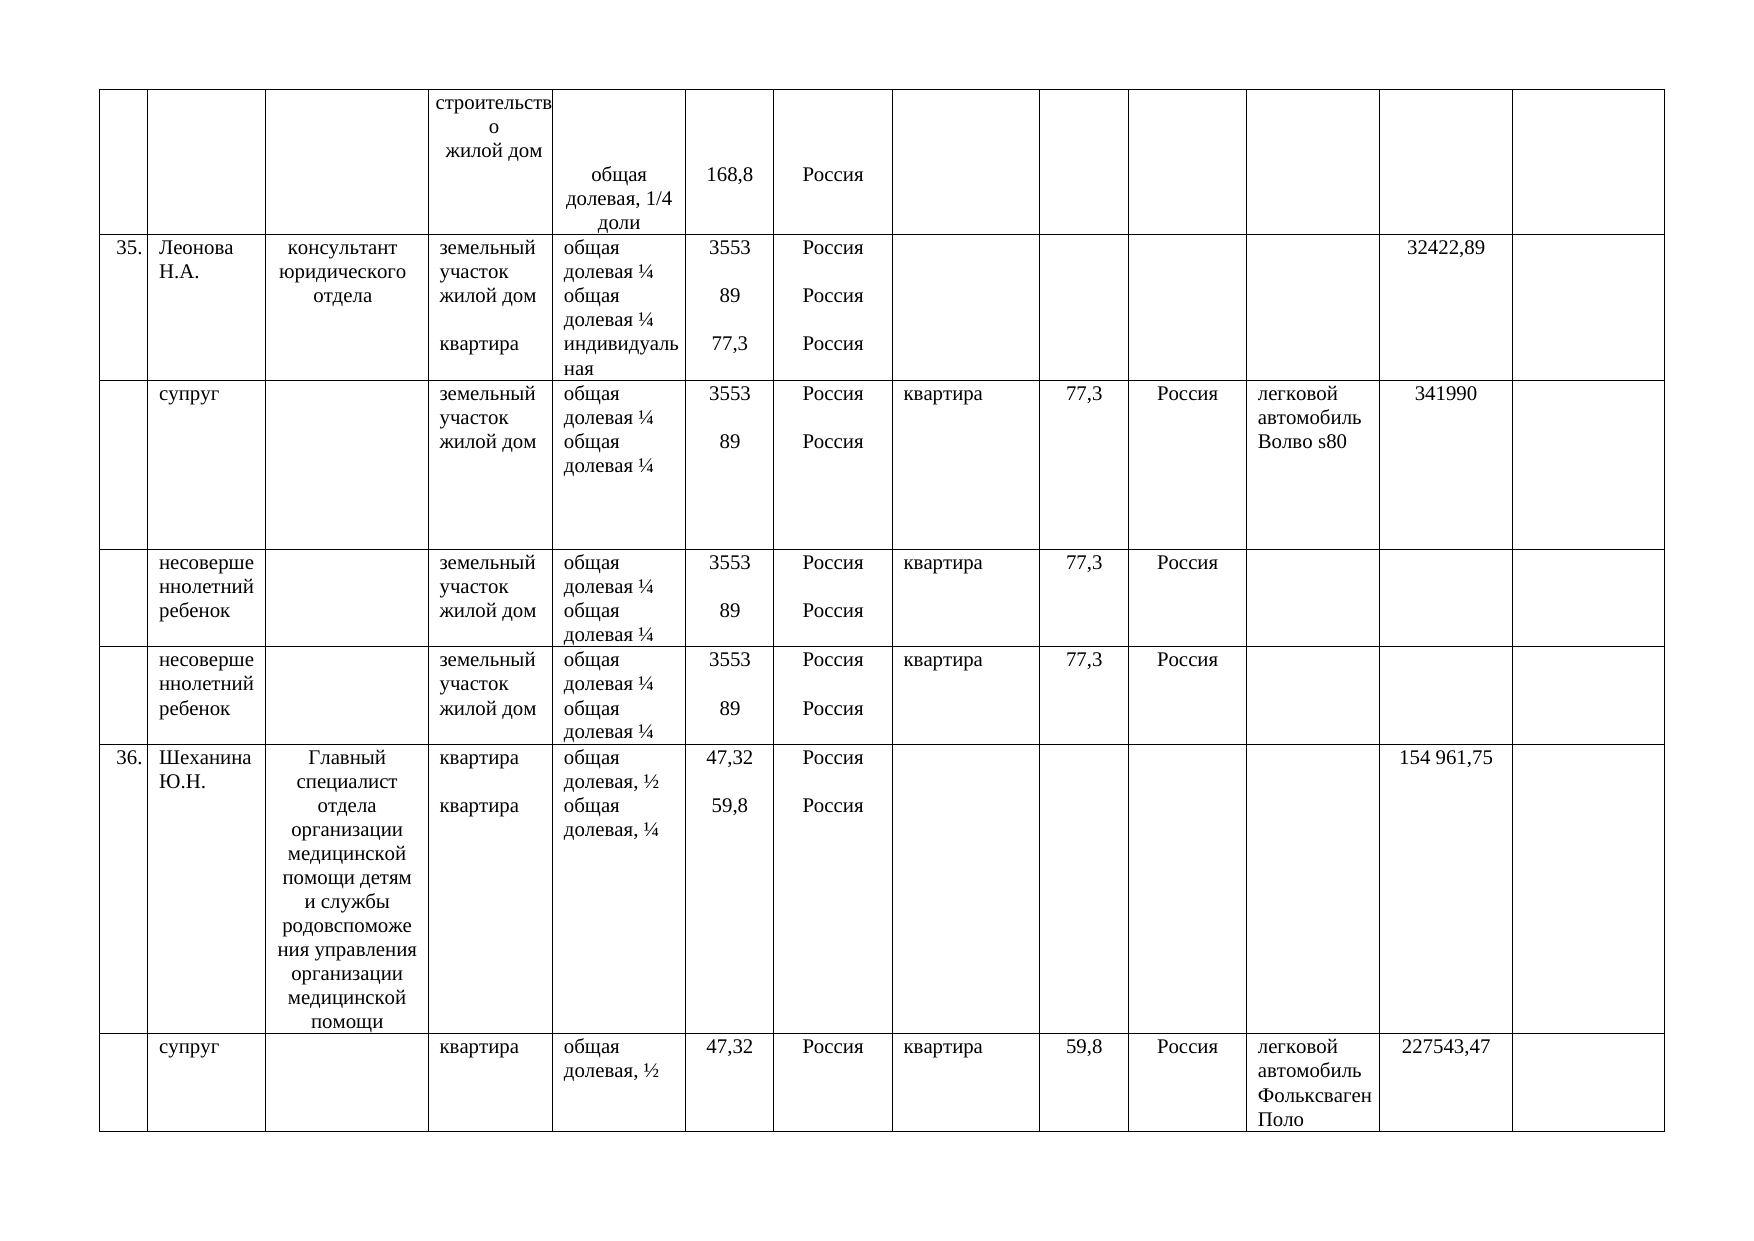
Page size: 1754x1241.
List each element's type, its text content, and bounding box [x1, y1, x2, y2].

table_cell 36. [100, 745, 147, 1033]
table_cell общая долевая ¼ общая долевая ¼ [553, 647, 685, 743]
table_cell [1513, 235, 1664, 379]
table_cell [266, 1034, 428, 1131]
table_cell [266, 647, 428, 743]
table_cell Россия [1129, 1034, 1246, 1131]
table_cell квартира [429, 1034, 552, 1131]
table_cell супруг [148, 381, 265, 549]
table_cell [1513, 381, 1664, 549]
table_cell несовершеннолетний ребенок [148, 647, 265, 743]
table_cell легковой автомобиль Фольксваген Поло [1247, 1034, 1379, 1131]
table_cell общая долевая, ½ [553, 1034, 685, 1131]
table_cell [1380, 647, 1512, 743]
table_cell Россия [774, 1034, 892, 1131]
table_cell супруг [148, 1034, 265, 1131]
table_cell 77,3 [1040, 647, 1128, 743]
table_cell [100, 550, 147, 646]
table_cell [429, 90, 552, 234]
table_cell 341990 [1380, 381, 1512, 549]
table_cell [148, 90, 265, 234]
table_cell Россия Россия [774, 745, 892, 1033]
table_cell [1129, 745, 1246, 1033]
table_cell 35. [100, 235, 147, 379]
table_cell 3553 89 77,3 [686, 235, 773, 379]
table_cell 47,32 [686, 1034, 773, 1131]
table_cell [1513, 90, 1664, 234]
table_cell 154 961,75 [1380, 745, 1512, 1033]
table_cell Россия [1129, 550, 1246, 646]
table_cell общая долевая ¼ общая долевая ¼ индивидуальная [553, 235, 685, 379]
table_cell квартира [893, 647, 1039, 743]
table_cell Россия [1129, 647, 1246, 743]
table_cell Шеханина Ю.Н. [148, 745, 265, 1033]
table_cell консультант юридического отдела [266, 235, 428, 379]
table_cell квартира [893, 1034, 1039, 1131]
table_cell [1129, 90, 1246, 234]
table_cell 47,32 59,8 [686, 745, 773, 1033]
table_cell [266, 381, 428, 549]
table_cell [1247, 90, 1379, 234]
table_cell 77,3 [1040, 550, 1128, 646]
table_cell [553, 90, 685, 234]
table_cell [1380, 90, 1512, 234]
table_cell 227543,47 [1380, 1034, 1512, 1131]
table_cell [893, 235, 1039, 379]
table_cell [1247, 235, 1379, 379]
table_cell квартира квартира [429, 745, 552, 1033]
table_cell [1513, 647, 1664, 743]
table_cell Россия Россия [774, 90, 892, 234]
table_cell 3553 89 [686, 647, 773, 743]
table_cell [100, 647, 147, 743]
table_cell квартира [893, 550, 1039, 646]
table_cell [266, 90, 428, 234]
table_cell [893, 90, 1039, 234]
table_cell [1129, 235, 1246, 379]
table_cell [100, 90, 147, 234]
table_cell [893, 745, 1039, 1033]
table_cell [1040, 235, 1128, 379]
table_cell Россия Россия Россия [774, 235, 892, 379]
table_cell [100, 381, 147, 549]
table_cell 3553 89 [686, 381, 773, 549]
table_cell [1247, 647, 1379, 743]
table_cell 59,8 [1040, 1034, 1128, 1131]
table_cell легковой автомобиль Волво s80 [1247, 381, 1379, 549]
table_cell [1380, 550, 1512, 646]
table_cell 3553 89 [686, 550, 773, 646]
table_cell Россия Россия [774, 381, 892, 549]
table_cell [1513, 745, 1664, 1033]
table_cell [1513, 1034, 1664, 1131]
table_cell Россия Россия [774, 550, 892, 646]
table_cell 1500 168,8 [686, 90, 773, 234]
table_cell общая долевая ¼ общая долевая ¼ [553, 550, 685, 646]
table_cell Россия Россия [774, 647, 892, 743]
table_cell Главный специалист отдела организации медицинской помощи детям и службы родовспоможения управления организации медицинской помощи [266, 745, 428, 1033]
table_cell Леонова Н.А. [148, 235, 265, 379]
table_cell общая долевая ¼ общая долевая ¼ [553, 381, 685, 549]
table_cell земельный участок жилой дом квартира [429, 235, 552, 379]
table_cell [1247, 745, 1379, 1033]
table_cell Россия [1129, 381, 1246, 549]
table_cell 77,3 [1040, 381, 1128, 549]
table_cell 32422,89 [1380, 235, 1512, 379]
table_cell общая долевая, ½ общая долевая, ¼ [553, 745, 685, 1033]
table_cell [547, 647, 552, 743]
table_cell [266, 550, 428, 646]
table_cell [1040, 745, 1128, 1033]
table_cell [1040, 90, 1128, 234]
table_cell [100, 1034, 147, 1131]
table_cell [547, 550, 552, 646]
table_cell [1247, 550, 1379, 646]
table_cell [1513, 550, 1664, 646]
table_cell несовершеннолетний ребенок [148, 550, 265, 646]
